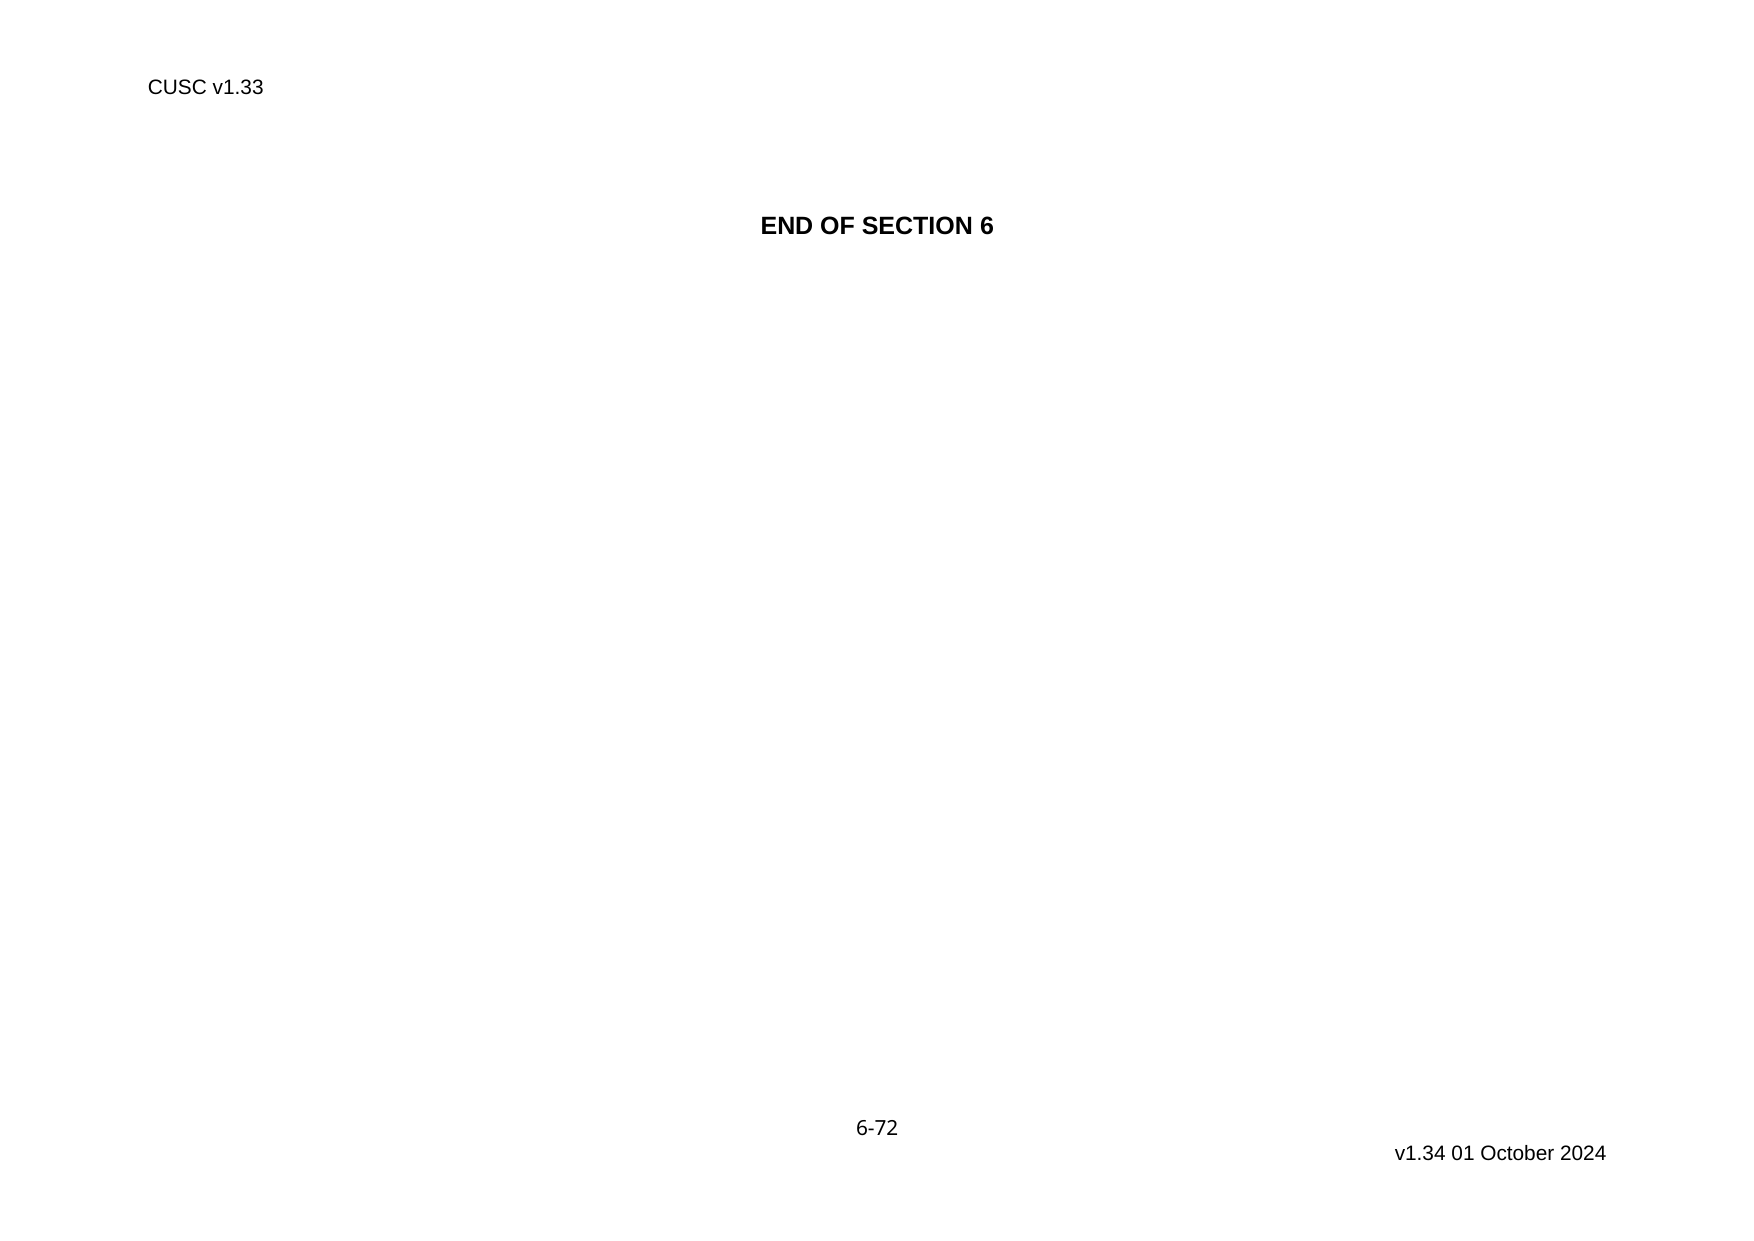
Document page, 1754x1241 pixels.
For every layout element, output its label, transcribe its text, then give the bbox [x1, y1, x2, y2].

text END OF SECTION 6 [148, 211, 1606, 240]
